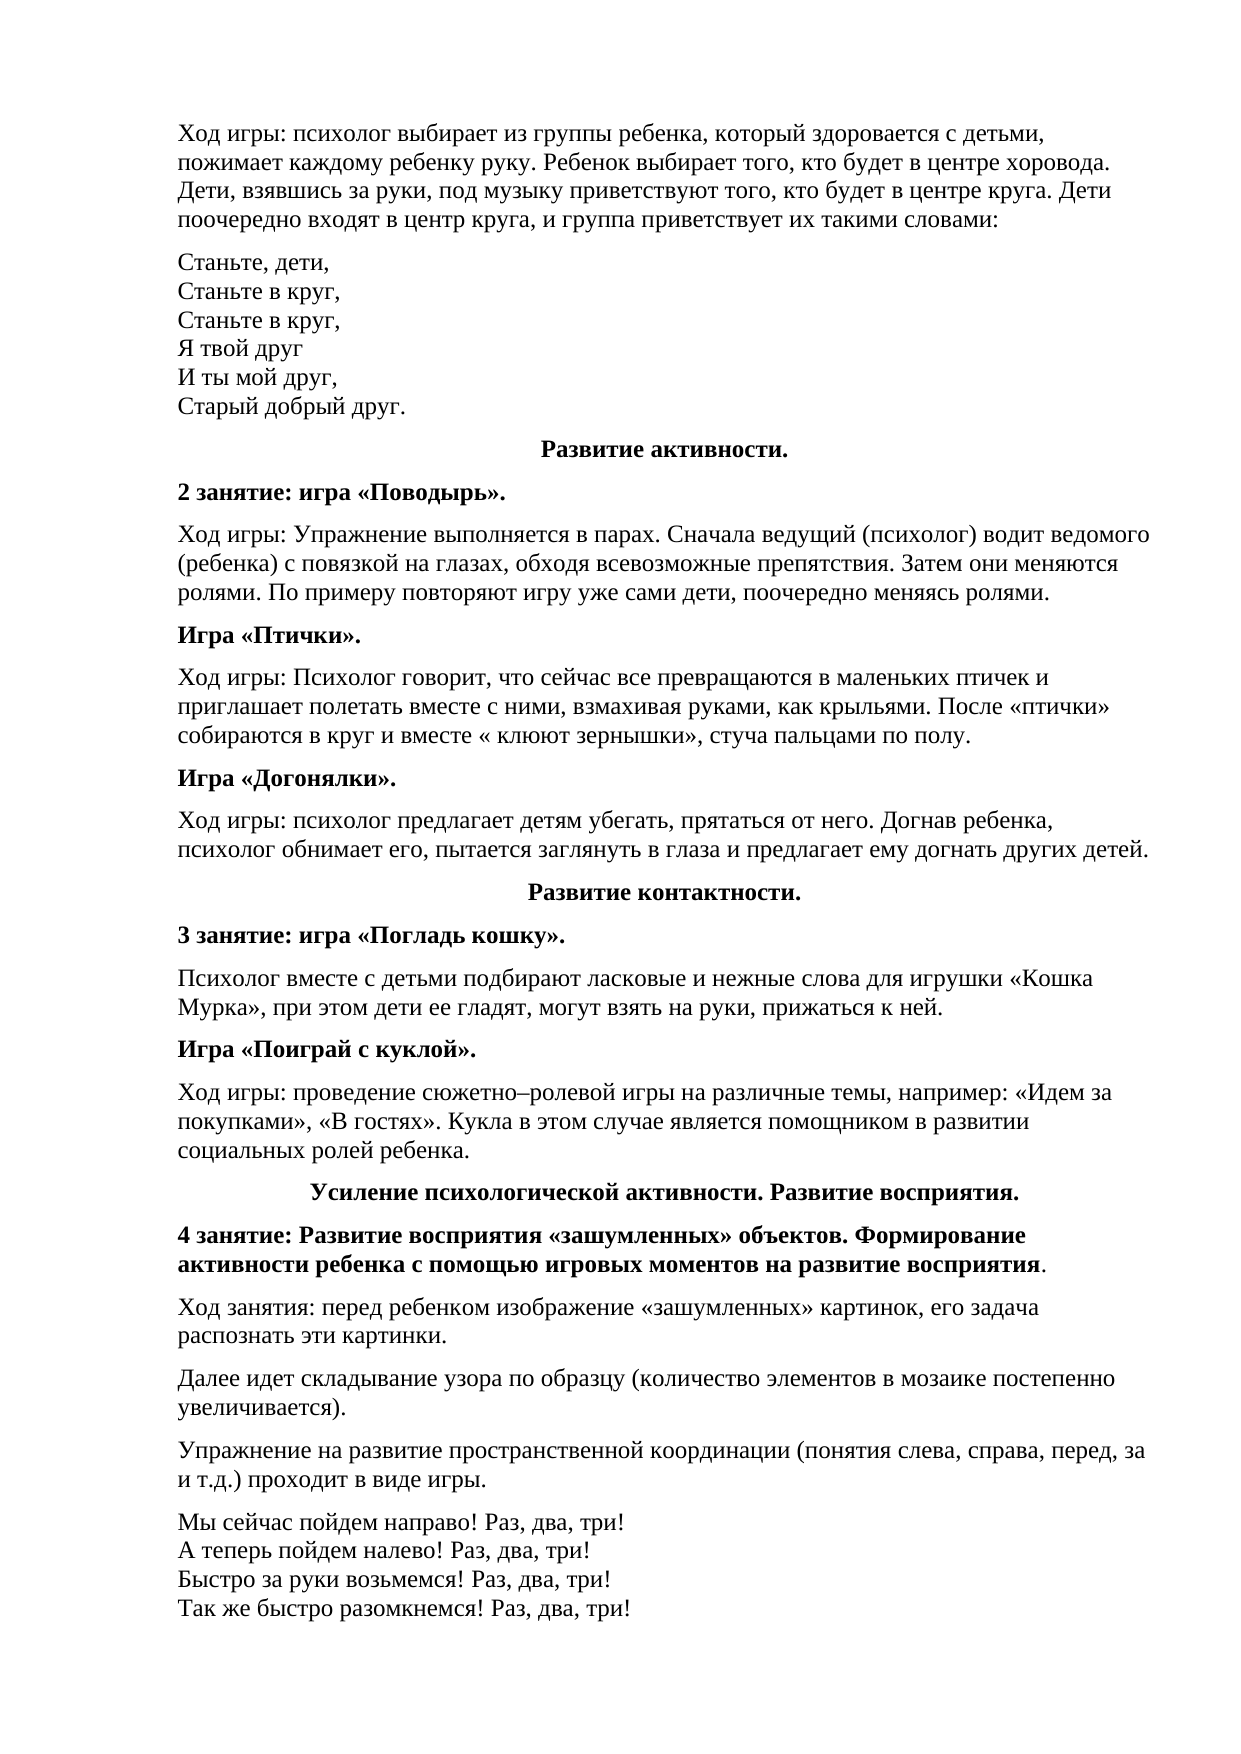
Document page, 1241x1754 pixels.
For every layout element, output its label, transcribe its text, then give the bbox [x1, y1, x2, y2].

text Ход занятия: перед ребенком изображение «зашумленных» картинок, его задача распознать эти картинки. [177, 1292, 1152, 1349]
text Станьте, дети, Станьте в круг, Станьте в круг, Я твой друг И ты мой друг, Старый добрый друг. [177, 247, 1152, 420]
text Психолог вместе с детьми подбирают ласковые и нежные слова для игрушки «Кошка Мурка», при этом дети ее гладят, могут взять на руки, прижаться к ней. [177, 963, 1152, 1020]
text 3 занятие: игра «Погладь кошку». [177, 920, 1152, 949]
text 4 занятие: Развитие восприятия «зашумленных» объектов. Формирование активности ребенка с помощью игровых моментов на развитие восприятия. [177, 1220, 1152, 1278]
text Ход игры: психолог выбирает из группы ребенка, который здоровается с детьми, пожимает каждому ребенку руку. Ребенок выбирает того, кто будет в центре хоровода. Дети, взявшись за руки, под музыку приветствуют того, кто будет в центре круга. Дети поочередно входят в центр круга, и группа приветствует их такими словами: [177, 118, 1152, 233]
text Развитие контактности. [177, 877, 1152, 906]
text Ход игры: психолог предлагает детям убегать, прятаться от него. Догнав ребенка, психолог обнимает его, пытается заглянуть в глаза и предлагает ему догнать других детей. [177, 806, 1152, 863]
text 2 занятие: игра «Поводырь». [177, 477, 1152, 505]
text Усиление психологической активности. Развитие восприятия. [177, 1177, 1152, 1206]
text Ход игры: проведение сюжетно–ролевой игры на различные темы, например: «Идем за покупками», «В гостях». Кукла в этом случае является помощником в развитии социальных ролей ребенка. [177, 1077, 1152, 1163]
text Ход игры: Упражнение выполняется в парах. Сначала ведущий (психолог) водит ведомого (ребенка) с повязкой на глазах, обходя всевозможные препятствия. Затем они меняются ролями. По примеру повторяют игру уже сами дети, поочередно меняясь ролями. [177, 519, 1152, 606]
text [177, 1507, 1152, 1622]
text Далее идет складывание узора по образцу (количество элементов в мозаике постепенно увеличивается). [177, 1363, 1152, 1421]
text Игра «Поиграй с куклой». [177, 1034, 1152, 1063]
text Игра «Догонялки». [177, 763, 1152, 792]
text Развитие активности. [177, 434, 1152, 462]
text Упражнение на развитие пространственной координации (понятия слева, справа, перед, за и т.д.) проходит в виде игры. [177, 1435, 1152, 1492]
text Игра «Птички». [177, 620, 1152, 648]
text Ход игры: Психолог говорит, что сейчас все превращаются в маленьких птичек и приглашает полетать вместе с ними, взмахивая руками, как крыльями. После «птички» собираются в круг и вместе « клюют зернышки», стуча пальцами по полу. [177, 662, 1152, 749]
